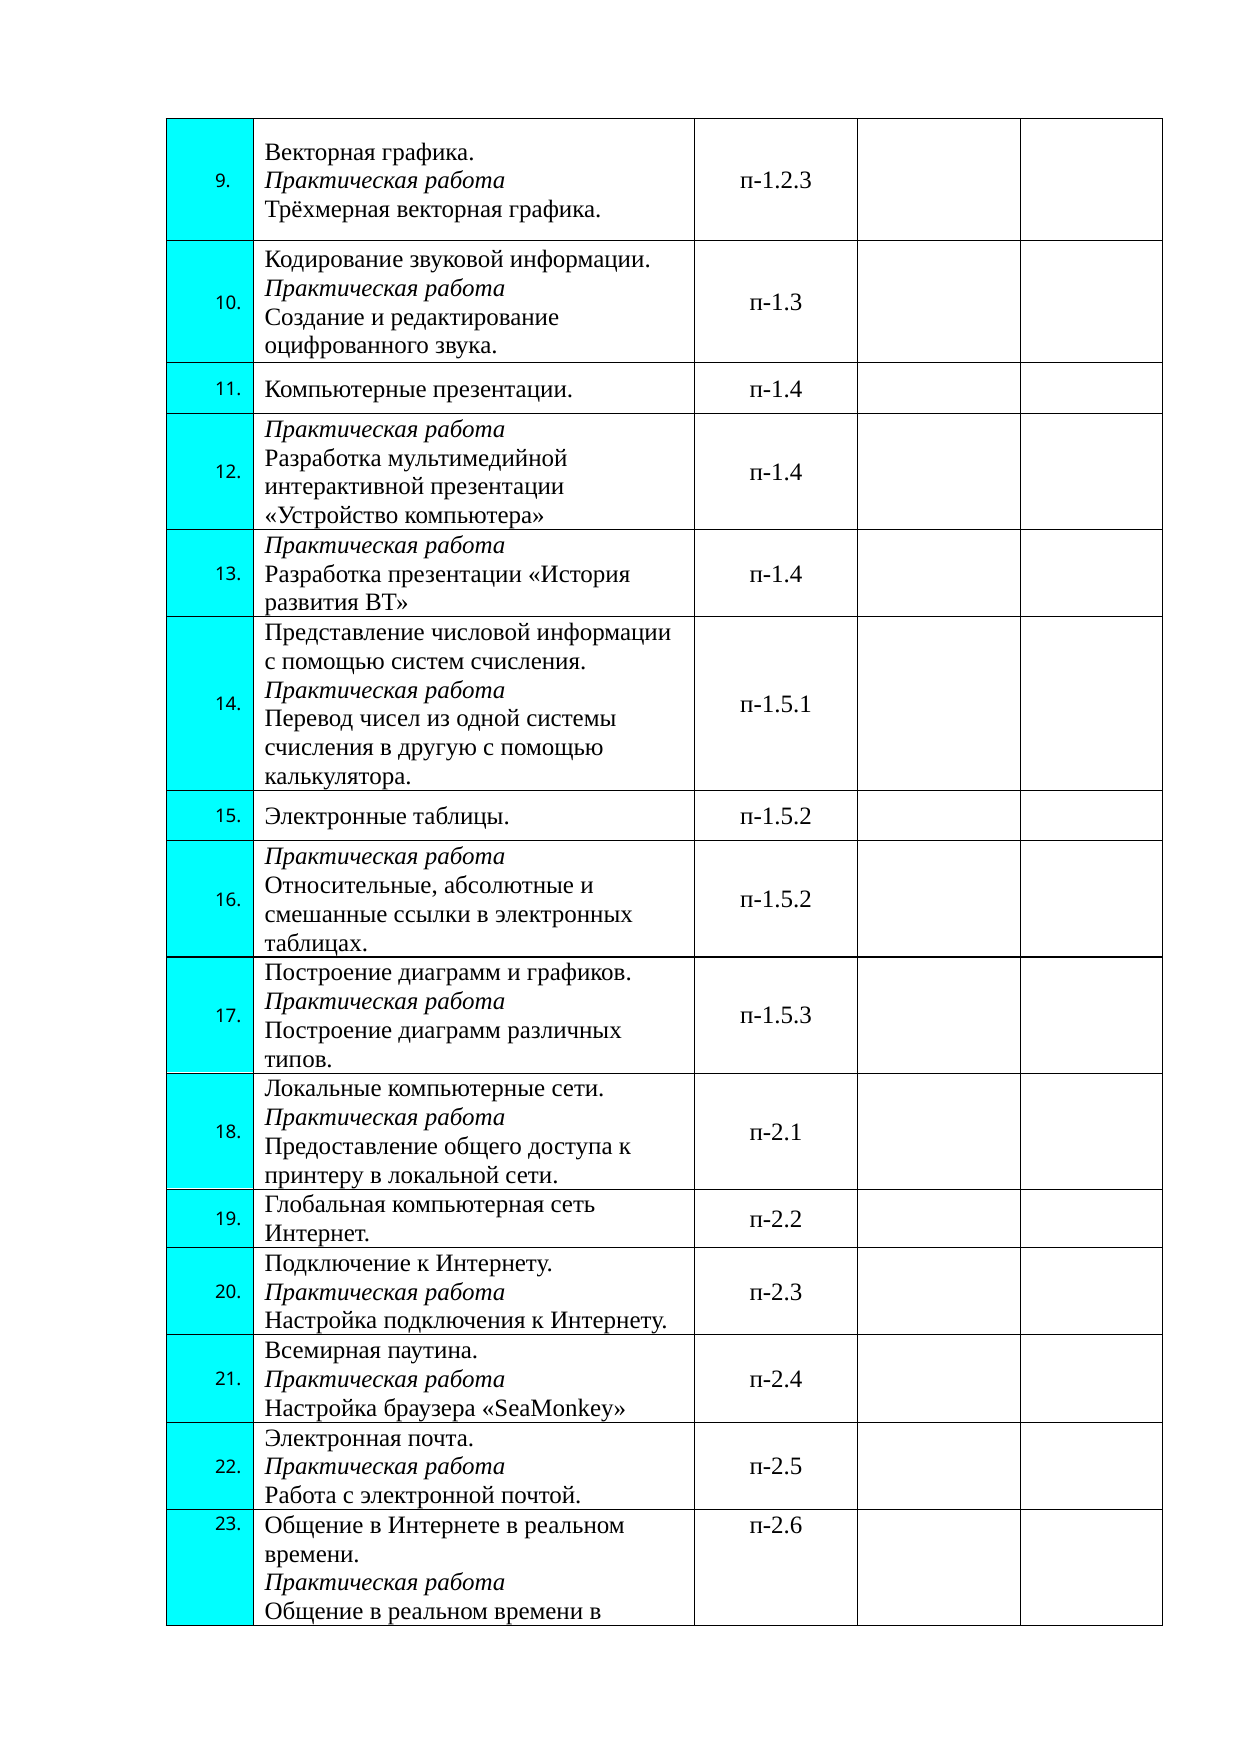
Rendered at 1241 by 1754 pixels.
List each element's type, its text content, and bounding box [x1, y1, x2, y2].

table_cell [167, 119, 253, 240]
table_cell п-1.5.2 [695, 791, 857, 840]
table_cell п-1.5.2 [695, 841, 857, 956]
table_cell [858, 1423, 1020, 1509]
table_cell [858, 1190, 1020, 1247]
table_cell п-1.5.1 [695, 617, 857, 790]
table_cell Кодирование звуковой информации. Практическая работа Создание и редактирование оцифрованного звука. [254, 241, 694, 362]
table_cell п-2.2 [695, 1190, 857, 1247]
table_cell [1021, 958, 1162, 1072]
table_cell [858, 1335, 1020, 1422]
table_cell [858, 841, 1020, 956]
table_cell [167, 530, 253, 616]
table_cell [167, 617, 253, 790]
table_cell [858, 414, 1020, 529]
table_cell [167, 1335, 253, 1422]
table_cell [167, 1423, 253, 1509]
table_cell [1021, 1335, 1162, 1422]
table_cell [167, 1074, 253, 1188]
table_cell [167, 958, 253, 1072]
table_cell [858, 1248, 1020, 1334]
table_cell [1021, 241, 1162, 362]
table_cell [167, 1248, 253, 1334]
table_cell [1021, 617, 1162, 790]
table_cell [1021, 1074, 1162, 1188]
table_cell [858, 958, 1020, 1072]
table_cell [1021, 1190, 1162, 1247]
table_cell [1021, 363, 1162, 413]
table_cell Глобальная компьютерная сеть Интернет. [254, 1190, 694, 1247]
table_cell Практическая работа Относительные, абсолютные и смешанные ссылки в электронных таблицах. [254, 841, 694, 956]
table_cell [1021, 791, 1162, 840]
table_cell [1021, 1510, 1162, 1625]
table_cell п-1.4 [695, 414, 857, 529]
table_cell Построение диаграмм и графиков. Практическая работа Построение диаграмм различных типов. [254, 958, 694, 1072]
table_cell [858, 1074, 1020, 1188]
table_cell Локальные компьютерные сети. Практическая работа Предоставление общего доступа к принтеру в локальной сети. [254, 1074, 694, 1188]
table_cell Векторная графика. Практическая работа Трёхмерная векторная графика. [254, 119, 694, 240]
table_cell [167, 791, 253, 840]
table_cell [254, 1510, 694, 1625]
table_cell [167, 363, 253, 413]
table_cell [167, 414, 253, 529]
table_cell [858, 1510, 1020, 1625]
table_cell [1021, 530, 1162, 616]
table_cell п-2.3 [695, 1248, 857, 1334]
table_cell п-2.1 [695, 1074, 857, 1188]
table_cell Электронные таблицы. [254, 791, 694, 840]
table_cell [858, 617, 1020, 790]
table_cell [858, 119, 1020, 240]
table_cell п-2.4 [695, 1335, 857, 1422]
table_cell [167, 1190, 253, 1247]
table_cell [167, 1510, 253, 1625]
table_cell [858, 791, 1020, 840]
table_cell п-2.5 [695, 1423, 857, 1509]
table_cell п-1.3 [695, 241, 857, 362]
table_cell Всемирная паутина. Практическая работа Настройка браузера «SeaMonkey» [254, 1335, 694, 1422]
table_cell [1021, 1248, 1162, 1334]
table_cell Подключение к Интернету. Практическая работа Настройка подключения к Интернету. [254, 1248, 694, 1334]
table_cell Практическая работа Разработка презентации «История развития ВТ» [254, 530, 694, 616]
table_cell [1021, 119, 1162, 240]
table_cell п-1.5.3 [695, 958, 857, 1072]
table_cell Представление числовой информации с помощью систем счисления. Практическая работа Перевод чисел из одной системы счисления в другую с помощью калькулятора. [254, 617, 694, 790]
table_cell [167, 841, 253, 956]
table_cell п-1.4 [695, 530, 857, 616]
table_cell п-1.2.3 [695, 119, 857, 240]
table_cell Компьютерные презентации. [254, 363, 694, 413]
table_cell [858, 241, 1020, 362]
table_cell Электронная почта. Практическая работа Работа с электронной почтой. [254, 1423, 694, 1509]
table_cell [1021, 841, 1162, 956]
table_cell п-2.6 [695, 1510, 857, 1625]
table_cell [1021, 414, 1162, 529]
table_cell п-1.4 [695, 363, 857, 413]
table_cell [1021, 1423, 1162, 1509]
table_cell [167, 241, 253, 362]
table_cell [858, 530, 1020, 616]
table_cell Практическая работа Разработка мультимедийной интерактивной презентации «Устройство компьютера» [254, 414, 694, 529]
table_cell [858, 363, 1020, 413]
